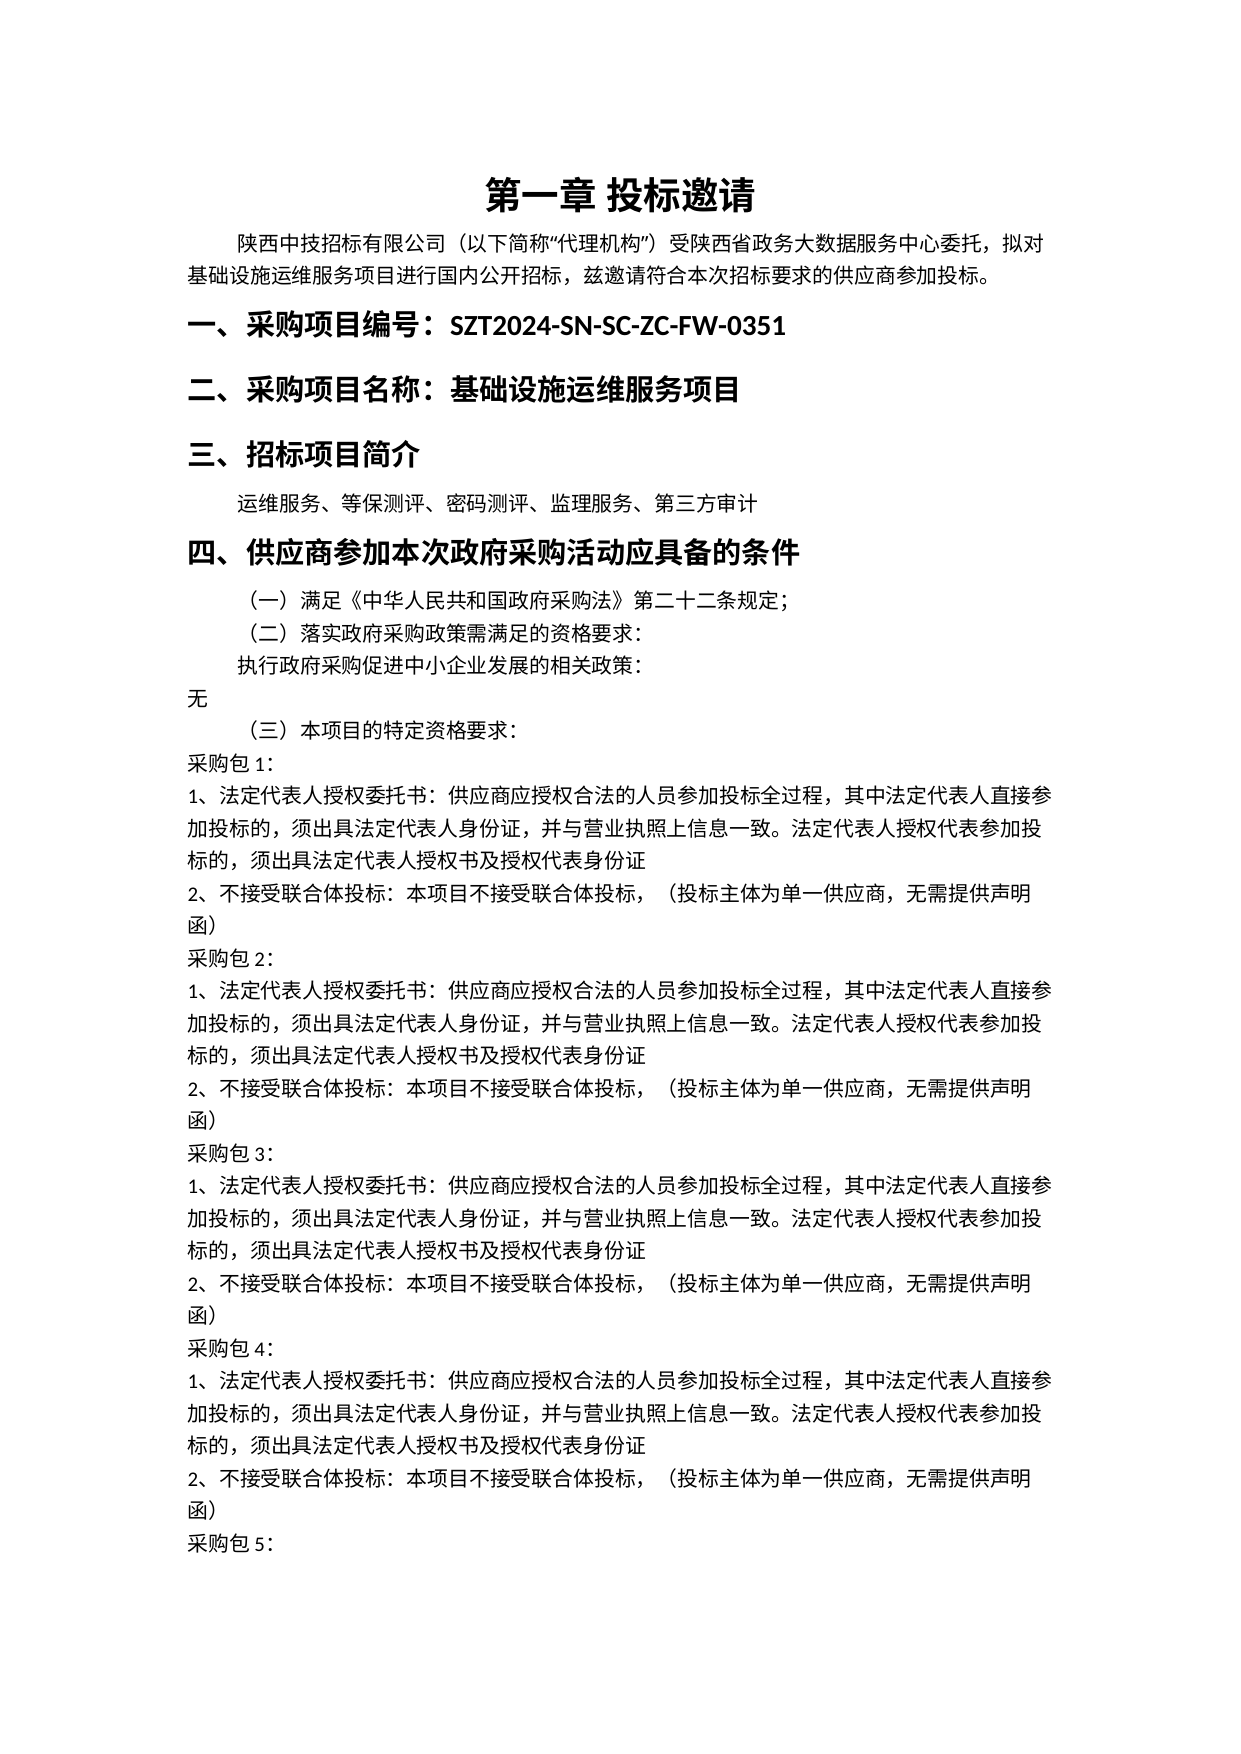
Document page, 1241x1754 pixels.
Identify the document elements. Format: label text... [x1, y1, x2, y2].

text 1、法定代表人授权委托书：供应商应授权合法的人员参加投标全过程，其中法定代表人直接参加投标的，须出具法定代表人身份证，并与营业执照上信息一致。法定代表人授权代表参加投标的，须出具法定代表人授权书及授权代表身份证 [187, 1169, 1053, 1267]
text 二、采购项目名称：基础设施运维服务项目 [187, 357, 1053, 422]
text 1、法定代表人授权委托书：供应商应授权合法的人员参加投标全过程，其中法定代表人直接参加投标的，须出具法定代表人身份证，并与营业执照上信息一致。法定代表人授权代表参加投标的，须出具法定代表人授权书及授权代表身份证 [187, 974, 1053, 1072]
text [187, 1462, 1053, 1527]
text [187, 1364, 1053, 1462]
text 2、不接受联合体投标：本项目不接受联合体投标，（投标主体为单一供应商，无需提供声明函） [187, 1072, 1053, 1137]
text 采购包4： [187, 1332, 1053, 1364]
text 采购包5： [187, 1527, 1053, 1559]
text 四、供应商参加本次政府采购活动应具备的条件 [187, 519, 1053, 584]
text 2、不接受联合体投标：本项目不接受联合体投标，（投标主体为单一供应商，无需提供声明函） [187, 877, 1053, 942]
text 采购包3： [187, 1137, 1053, 1169]
text 2、不接受联合体投标：本项目不接受联合体投标，（投标主体为单一供应商，无需提供声明函） [187, 1267, 1053, 1332]
text 第一章 投标邀请 [187, 162, 1053, 227]
text 1、法定代表人授权委托书：供应商应授权合法的人员参加投标全过程，其中法定代表人直接参加投标的，须出具法定代表人身份证，并与营业执照上信息一致。法定代表人授权代表参加投标的，须出具法定代表人授权书及授权代表身份证 [187, 779, 1053, 877]
text （三）本项目的特定资格要求： [187, 714, 1053, 747]
text 采购包2： [187, 942, 1053, 974]
text 陕西中技招标有限公司（以下简称“代理机构”）受陕西省政务大数据服务中心委托，拟对基础设施运维服务项目进行国内公开招标，兹邀请符合本次招标要求的供应商参加投标。 [187, 227, 1053, 292]
text 采购包1： [187, 747, 1053, 779]
text （一）满足《中华人民共和国政府采购法》第二十二条规定； [187, 584, 1053, 617]
text 执行政府采购促进中小企业发展的相关政策： [187, 649, 1053, 682]
text 三、招标项目简介 [187, 422, 1053, 487]
text 无 [187, 682, 1053, 714]
text 一、采购项目编号：SZT2024-SN-SC-ZC-FW-0351 [187, 292, 1053, 357]
text 运维服务、等保测评、密码测评、监理服务、第三方审计 [187, 487, 1053, 519]
text （二）落实政府采购政策需满足的资格要求： [187, 617, 1053, 649]
